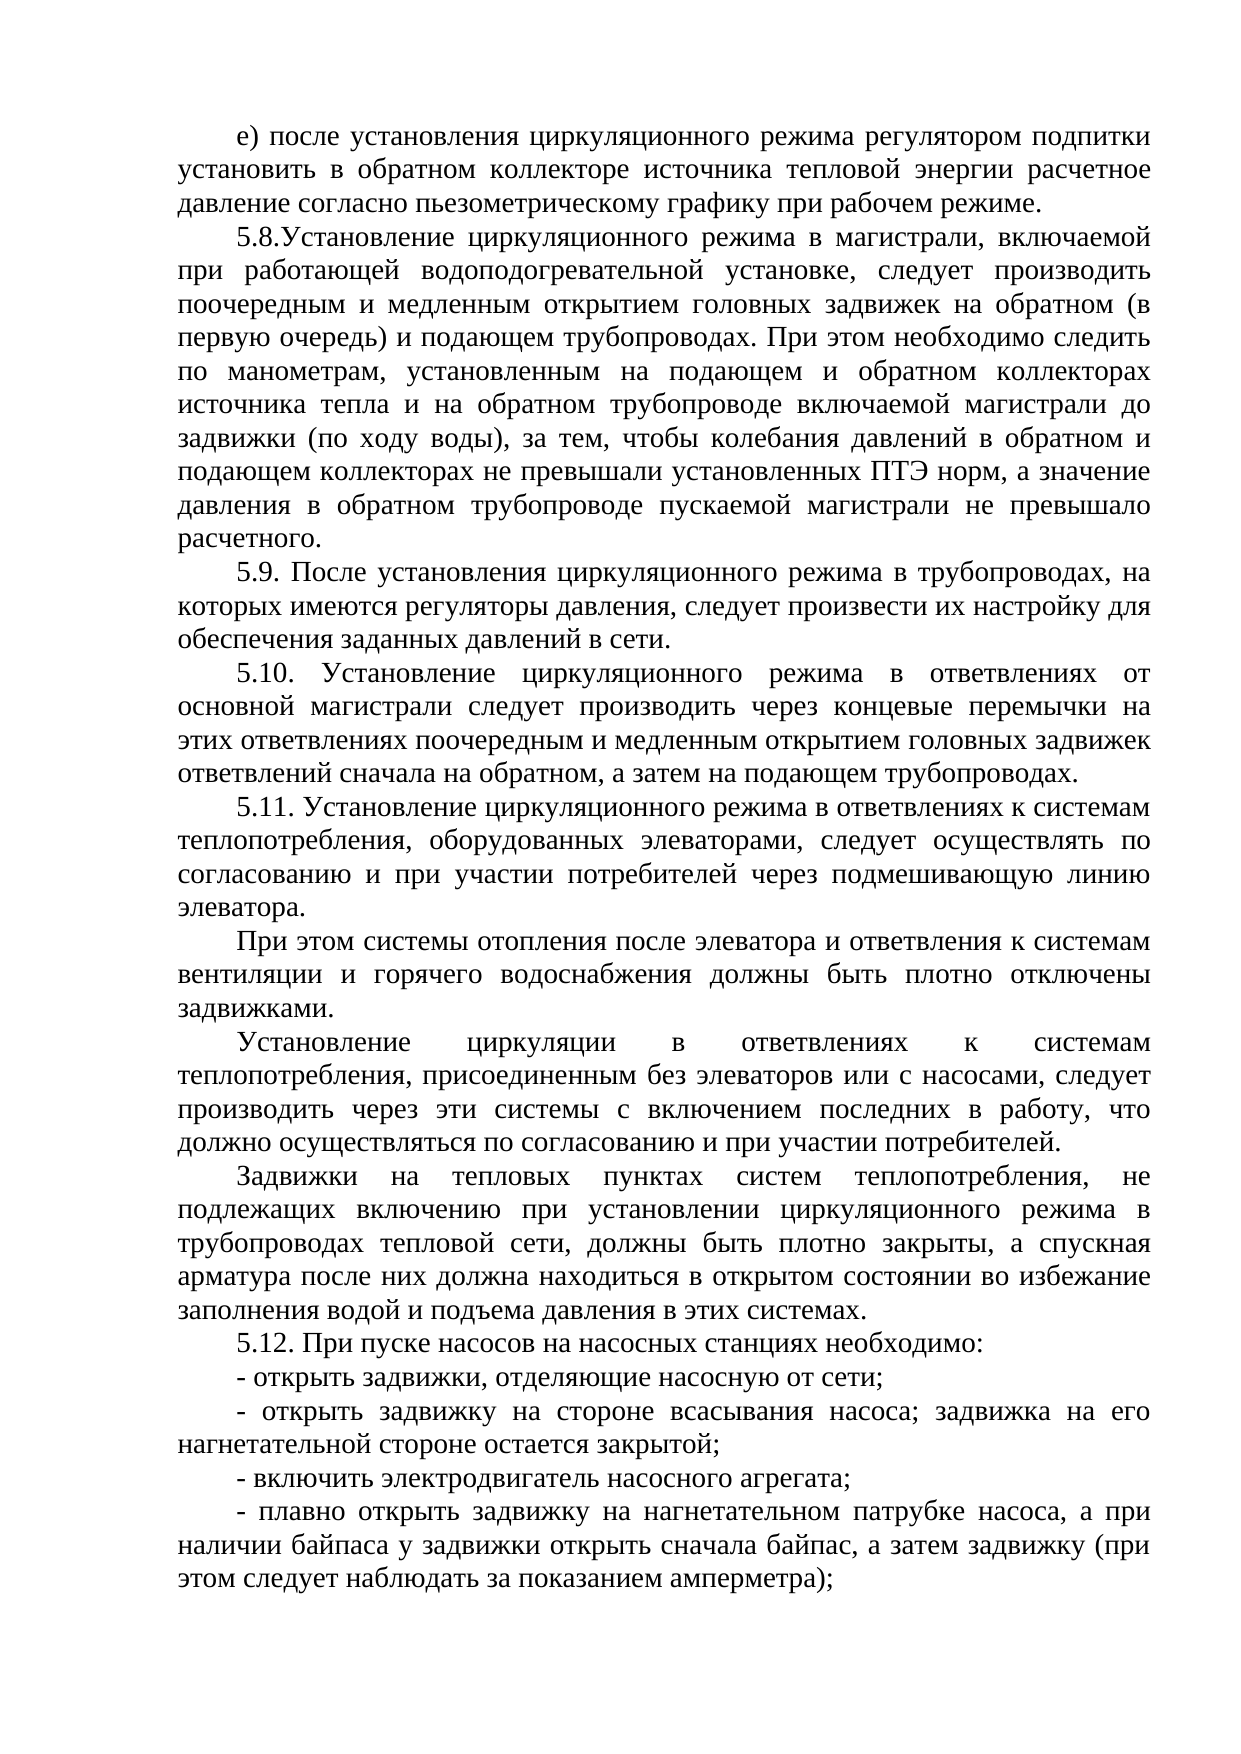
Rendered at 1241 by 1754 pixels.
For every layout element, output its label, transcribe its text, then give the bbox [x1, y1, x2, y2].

text - открыть задвижку на стороне всасывания насоса; задвижка на его нагнетательной стороне остается закрытой; [177, 1393, 1152, 1460]
text При этом системы отопления после элеватора и ответвления к системам вентиляции и горячего водоснабжения должны быть плотно отключены задвижками. [177, 923, 1152, 1024]
text е) после установления циркуляционного режима регулятором подпитки установить в обратном коллекторе источника тепловой энергии расчетное давление согласно пьезометрическому графику при рабочем режиме. [177, 118, 1152, 219]
text - открыть задвижки, отделяющие насосную от сети; [177, 1359, 1152, 1393]
text - плавно открыть задвижку на нагнетательном патрубке насоса, а при наличии байпаса у задвижки открыть сначала байпас, а затем задвижку (при этом следует наблюдать за показанием амперметра); [177, 1493, 1152, 1594]
text 5.10. Установление циркуляционного режима в ответвлениях от основной магистрали следует производить через концевые перемычки на этих ответвлениях поочередным и медленным открытием головных задвижек ответвлений сначала на обратном, а затем на подающем трубопроводах. [177, 655, 1152, 789]
text 5.8.Установление циркуляционного режима в магистрали, включаемой при работающей водоподогревательной установке, следует производить поочередным и медленным открытием головных задвижек на обратном (в первую очередь) и подающем трубопроводах. При этом необходимо следить по манометрам, установленным на подающем и обратном коллекторах источника тепла и на обратном трубопроводе включаемой магистрали до задвижки (по ходу воды), за тем, чтобы колебания давлений в обратном и подающем коллекторах не превышали установленных ПТЭ норм, а значение давления в обратном трубопроводе пускаемой магистрали не превышало расчетного. [177, 219, 1152, 554]
text 5.12. При пуске насосов на насосных станциях необходимо: [177, 1326, 1152, 1359]
text 5.11. Установление циркуляционного режима в ответвлениях к системам теплопотребления, оборудованных элеваторами, следует осуществлять по согласованию и при участии потребителей через подмешивающую линию элеватора. [177, 789, 1152, 923]
text 5.9. После установления циркуляционного режима в трубопроводах, на которых имеются регуляторы давления, следует произвести их настройку для обеспечения заданных давлений в сети. [177, 554, 1152, 655]
text Установление циркуляции в ответвлениях к системам теплопотребления, присоединенным без элеваторов или с насосами, следует производить через эти системы с включением последних в работу, что должно осуществляться по согласованию и при участии потребителей. [177, 1024, 1152, 1158]
text - включить электродвигатель насосного агрегата; [177, 1460, 1152, 1493]
text Задвижки на тепловых пунктах систем теплопотребления, не подлежащих включению при установлении циркуляционного режима в трубопроводах тепловой сети, должны быть плотно закрыты, а спускная арматура после них должна находиться в открытом состоянии во избежание заполнения водой и подъема давления в этих системах. [177, 1158, 1152, 1326]
